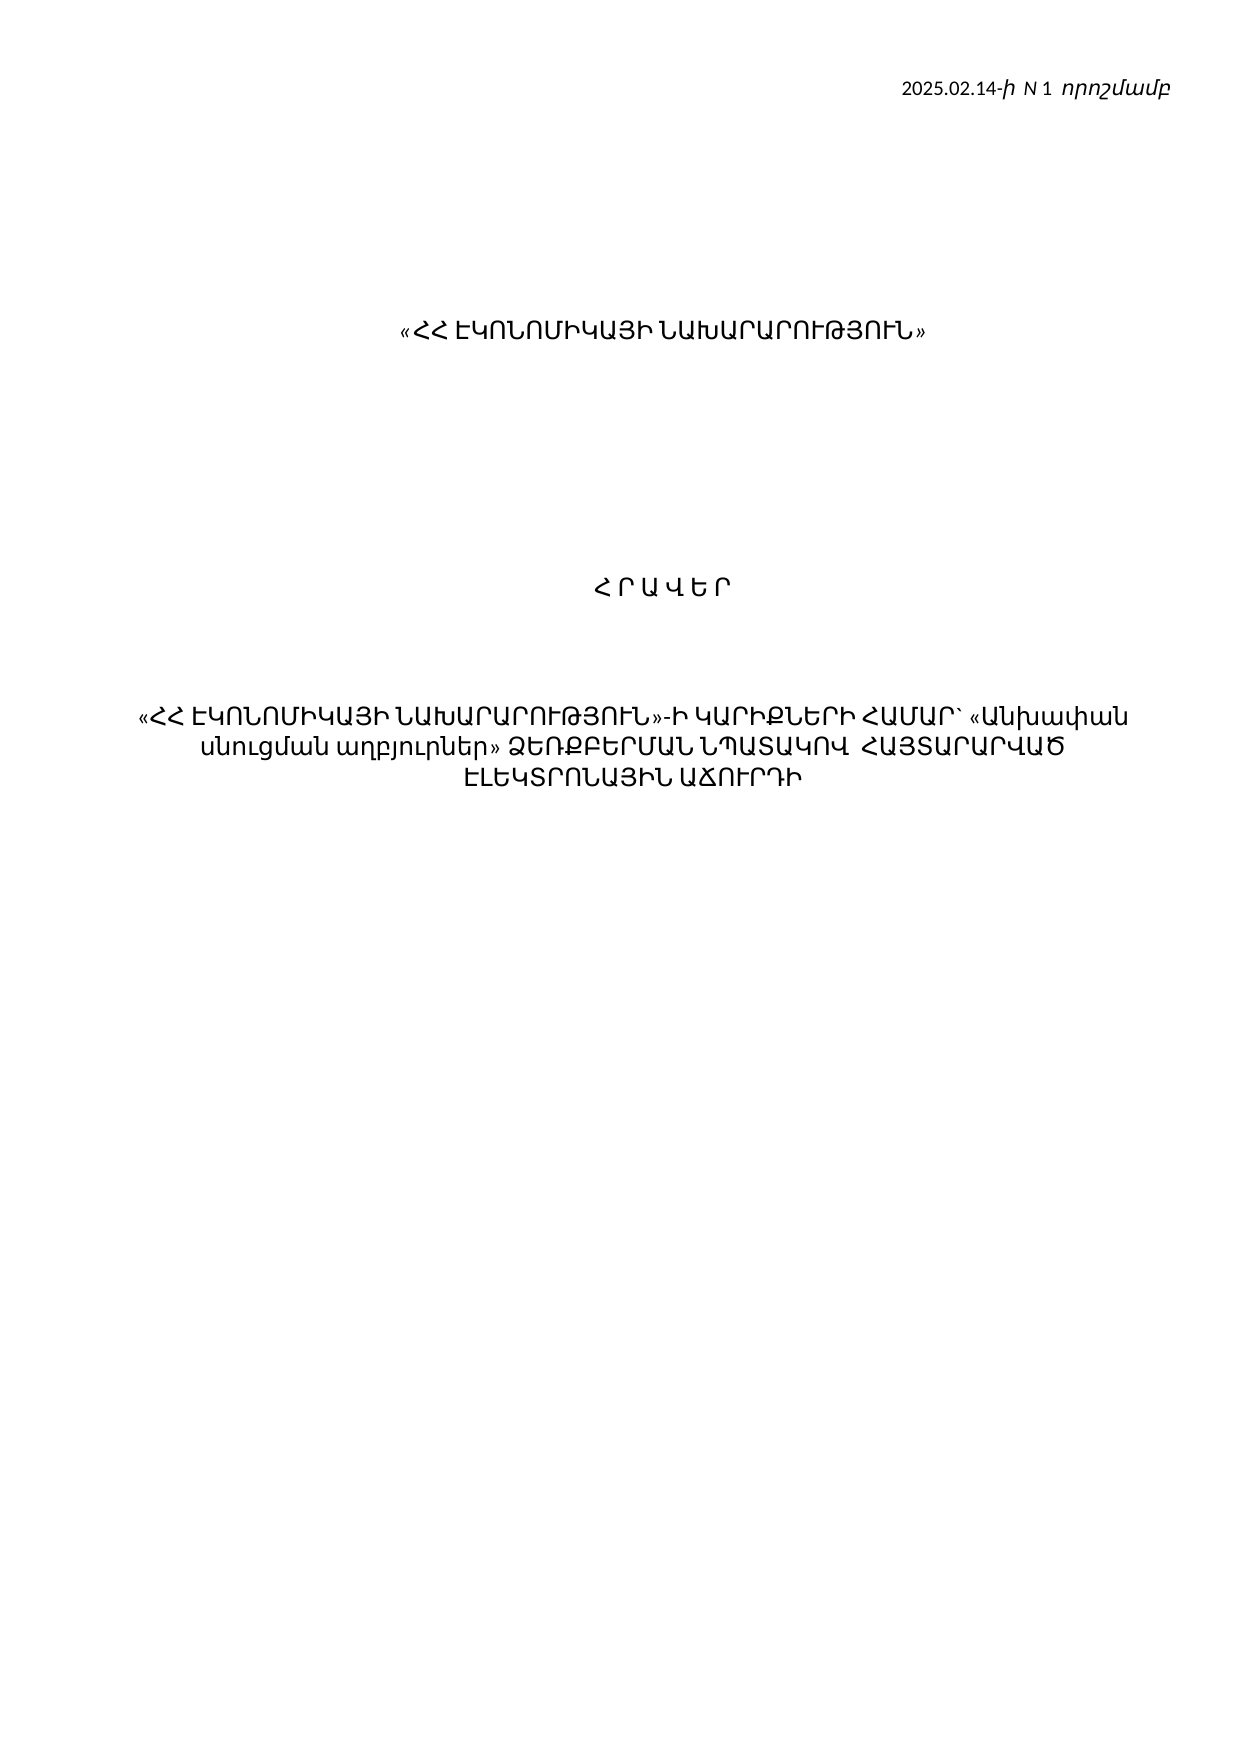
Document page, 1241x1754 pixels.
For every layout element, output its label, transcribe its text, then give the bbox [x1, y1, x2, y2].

text «ՀՀ ԷԿՈՆՈՄԻԿԱՅԻ ՆԱԽԱՐԱՐՈՒԹՅՈՒՆ»-Ի ԿԱՐԻՔՆԵՐԻ ՀԱՄԱՐ` «Անխափան սնուցման աղբյուրներ» ՁԵՌՔԲԵՐՄԱՆ ՆՊԱՏԱԿՈՎ ՀԱՅՏԱՐԱՐՎԱԾ ԷԼԵԿՏՐՈՆԱՅԻՆ ԱՃՈՒՐԴԻ [94, 701, 1172, 792]
text 2025.02.14 -ի N 1 որոշմամբ [94, 75, 1171, 100]
text « ՀՀ ԷԿՈՆՈՄԻԿԱՅԻ ՆԱԽԱՐԱՐՈՒԹՅՈՒՆ» [94, 316, 1172, 346]
text Հ Ր Ա Վ Ե Ր [94, 572, 1172, 602]
